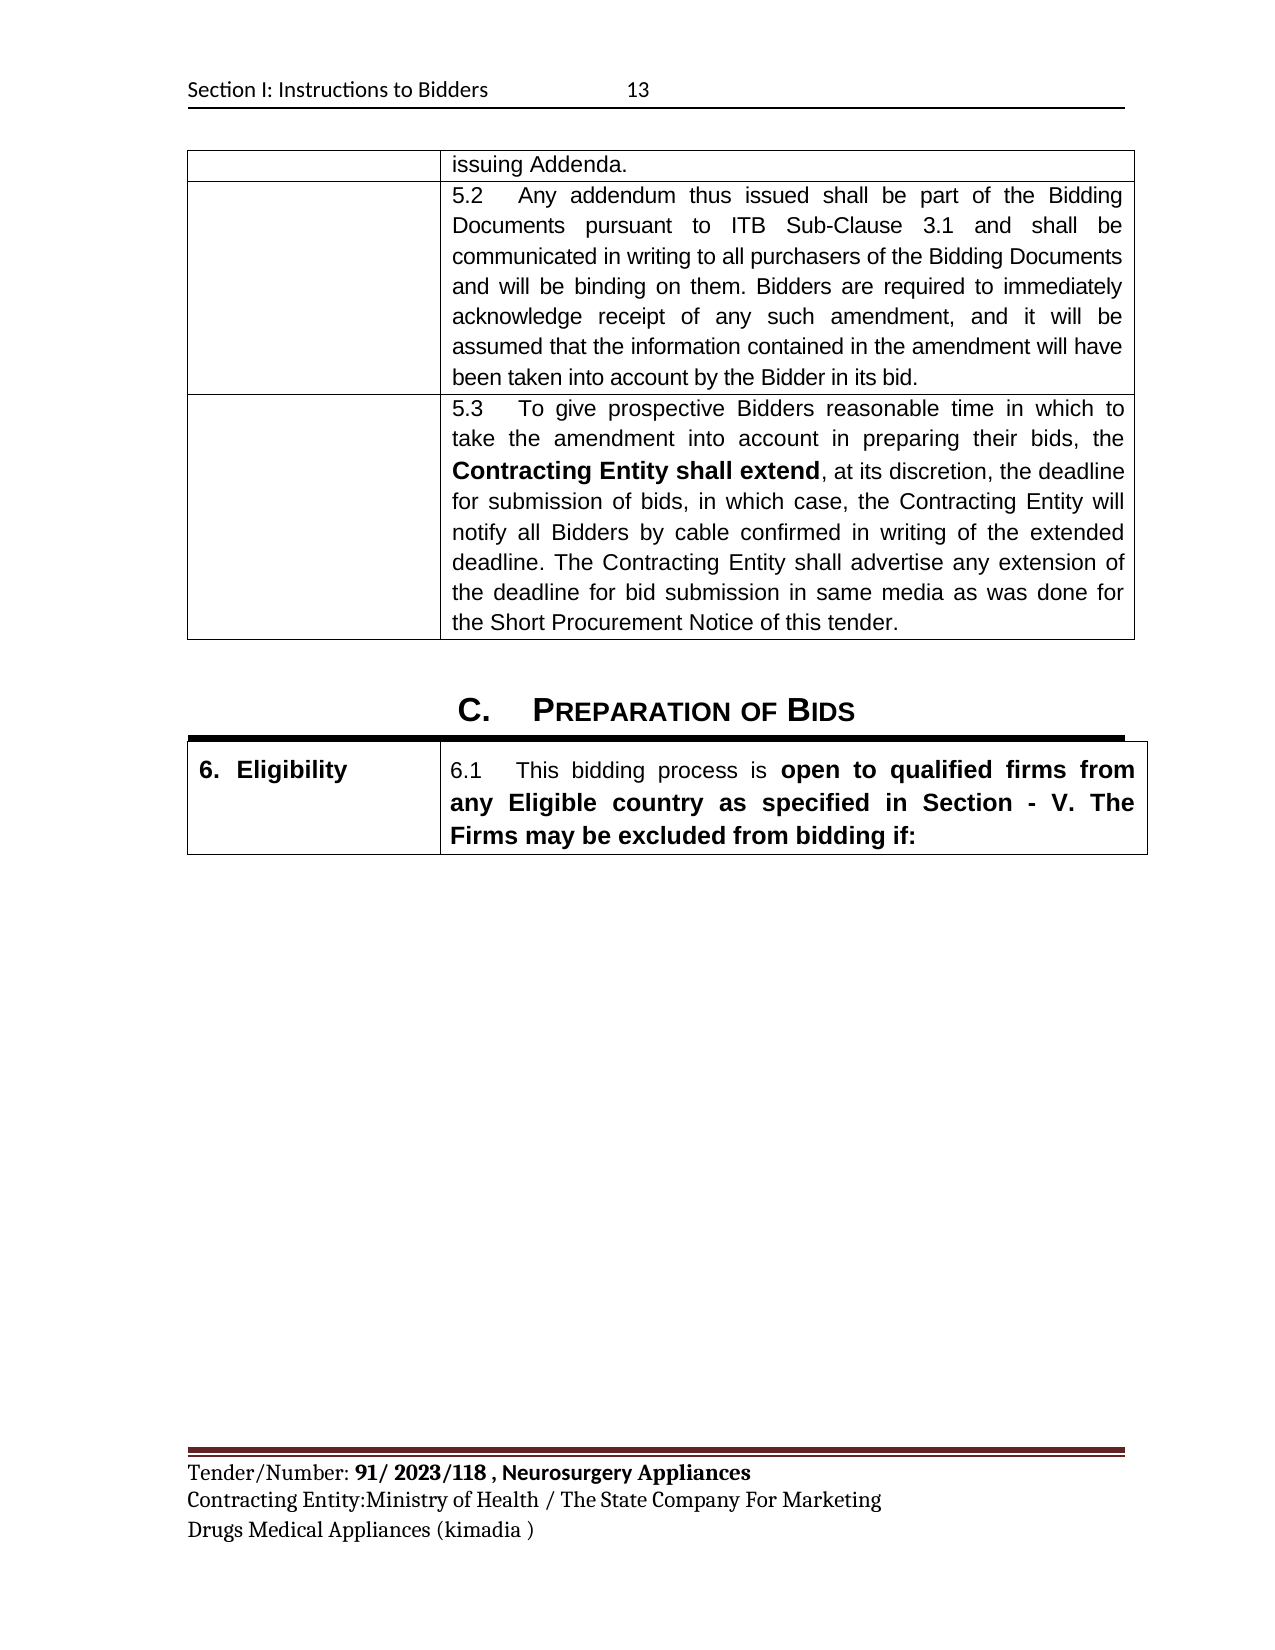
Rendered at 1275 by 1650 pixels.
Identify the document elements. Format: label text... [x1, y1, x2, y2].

table_cell [188, 395, 440, 639]
table_cell [188, 182, 440, 394]
table_cell 5.3 To give prospective Bidders reasonable time in which to take the amendment into account in preparing their bids, the Contracting Entity shall extend, at its discretion, the deadline for submission of bids, in which case, the Contracting Entity will notify all Bidders by cable confirmed in writing of the extended deadline. The Contracting Entity shall advertise any extension of the deadline for bid submission in same media as was done for the Short Procurement Notice of this tender. [441, 395, 1134, 639]
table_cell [441, 151, 1134, 181]
table_header 6.1 This bidding process is open to qualified firms from any Eligible country as specified in Section - V. The Firms may be excluded from bidding if: [441, 742, 1147, 853]
table_header 6. Eligibility [188, 742, 440, 853]
text C. Preparation of Bids [187, 690, 1125, 741]
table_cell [188, 151, 440, 181]
table_cell 5.2 Any addendum thus issued shall be part of the Bidding Documents pursuant to ITB Sub-Clause 3.1 and shall be communicated in writing to all purchasers of the Bidding Documents and will be binding on them. Bidders are required to immediately acknowledge receipt of any such amendment, and it will be assumed that the information contained in the amendment will have been taken into account by the Bidder in its bid. [441, 182, 1134, 394]
